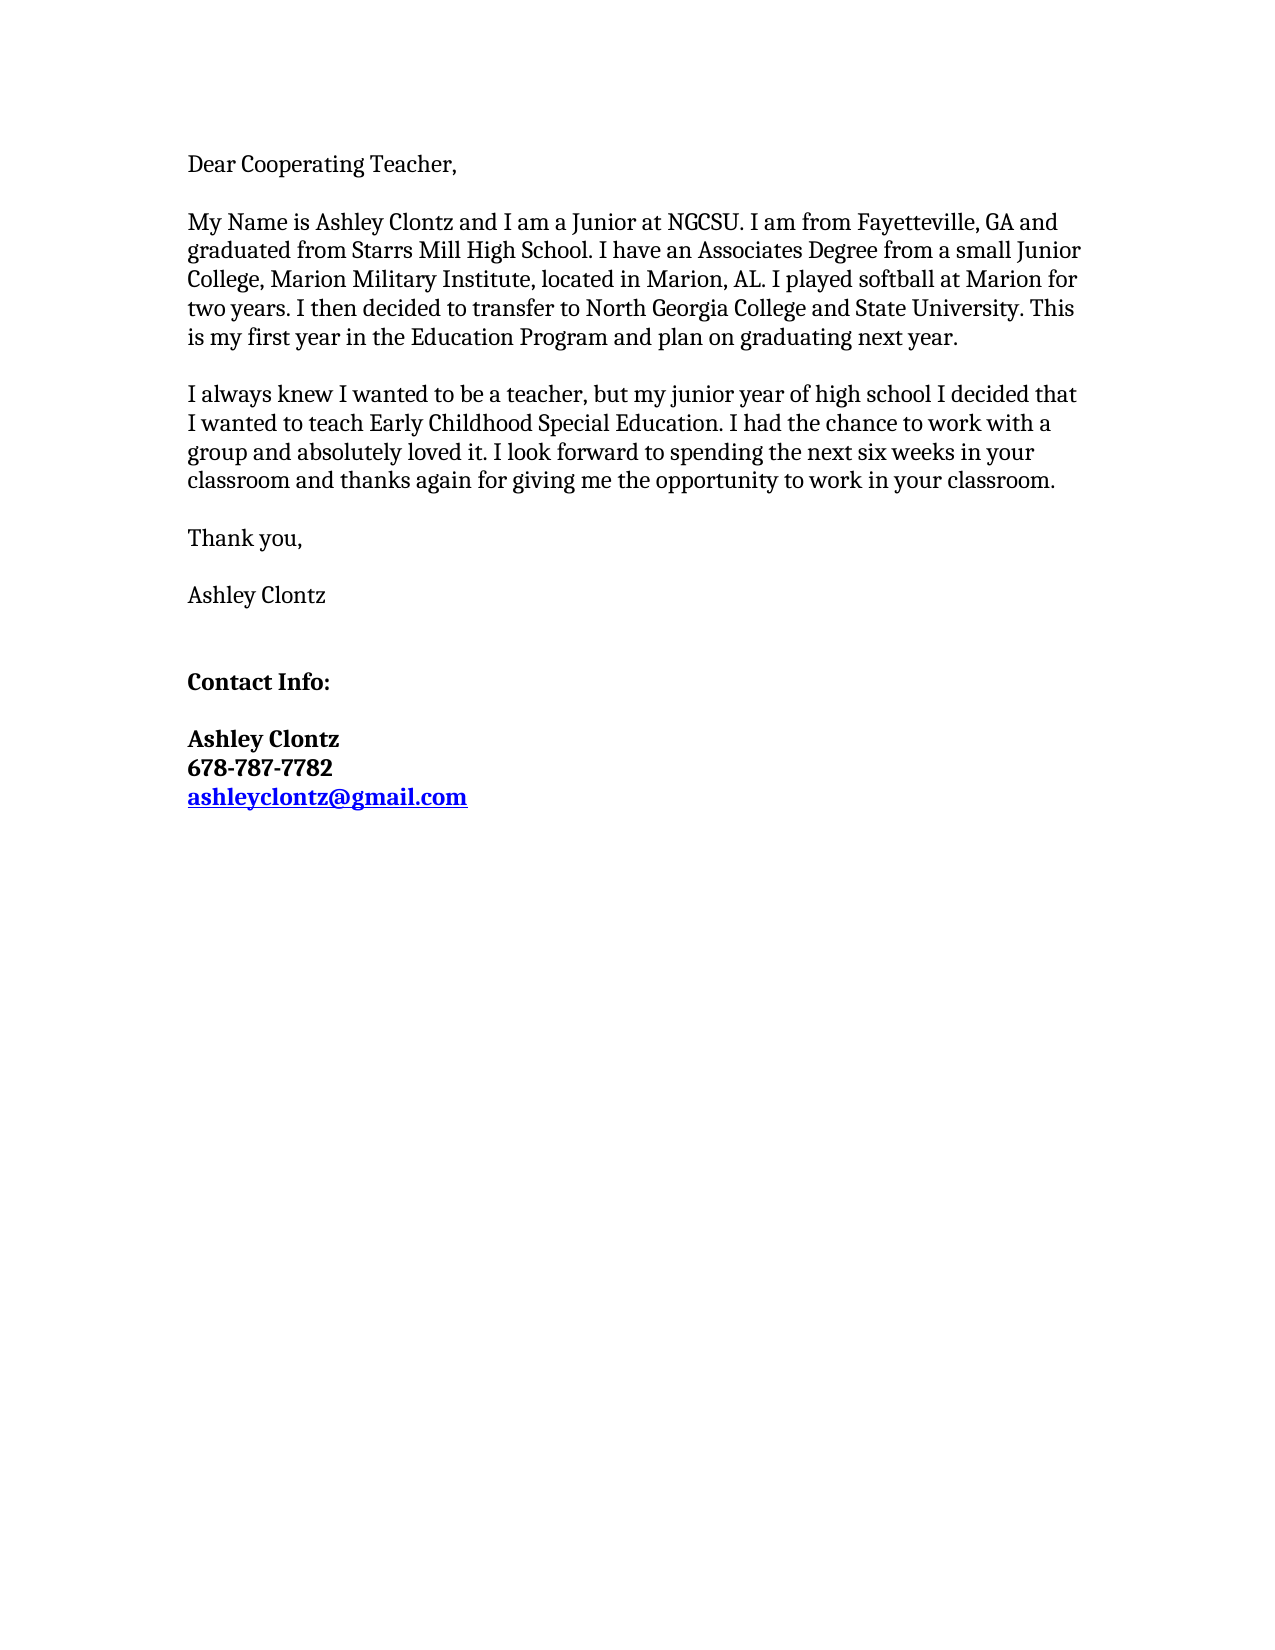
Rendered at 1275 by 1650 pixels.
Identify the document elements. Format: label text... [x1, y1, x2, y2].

text Contact Info: [187, 667, 1087, 696]
text ashleyclontz@gmail.com [187, 782, 1087, 811]
text I always knew I wanted to be a teacher, but my junior year of high school I decided that I wanted to teach Early Childhood Special Education. I had the chance to work with a group and absolutely loved it. I look forward to spending the next six weeks in your classroom and thanks again for giving me the opportunity to work in your classroom. [187, 380, 1087, 495]
text My Name is Ashley Clontz and I am a Junior at NGCSU. I am from Fayetteville, GA and graduated from Starrs Mill High School. I have an Associates Degree from a small Junior College, Marion Military Institute, located in Marion, AL. I played softball at Marion for two years. I then decided to transfer to North Georgia College and State University. This is my first year in the Education Program and plan on graduating next year. [187, 207, 1087, 351]
text Ashley Clontz [187, 581, 1087, 610]
text Ashley Clontz [187, 725, 1087, 754]
text Dear Cooperating Teacher, [187, 150, 1087, 179]
text Thank you, [187, 524, 1087, 552]
text 678-787-7782 [187, 754, 1087, 782]
